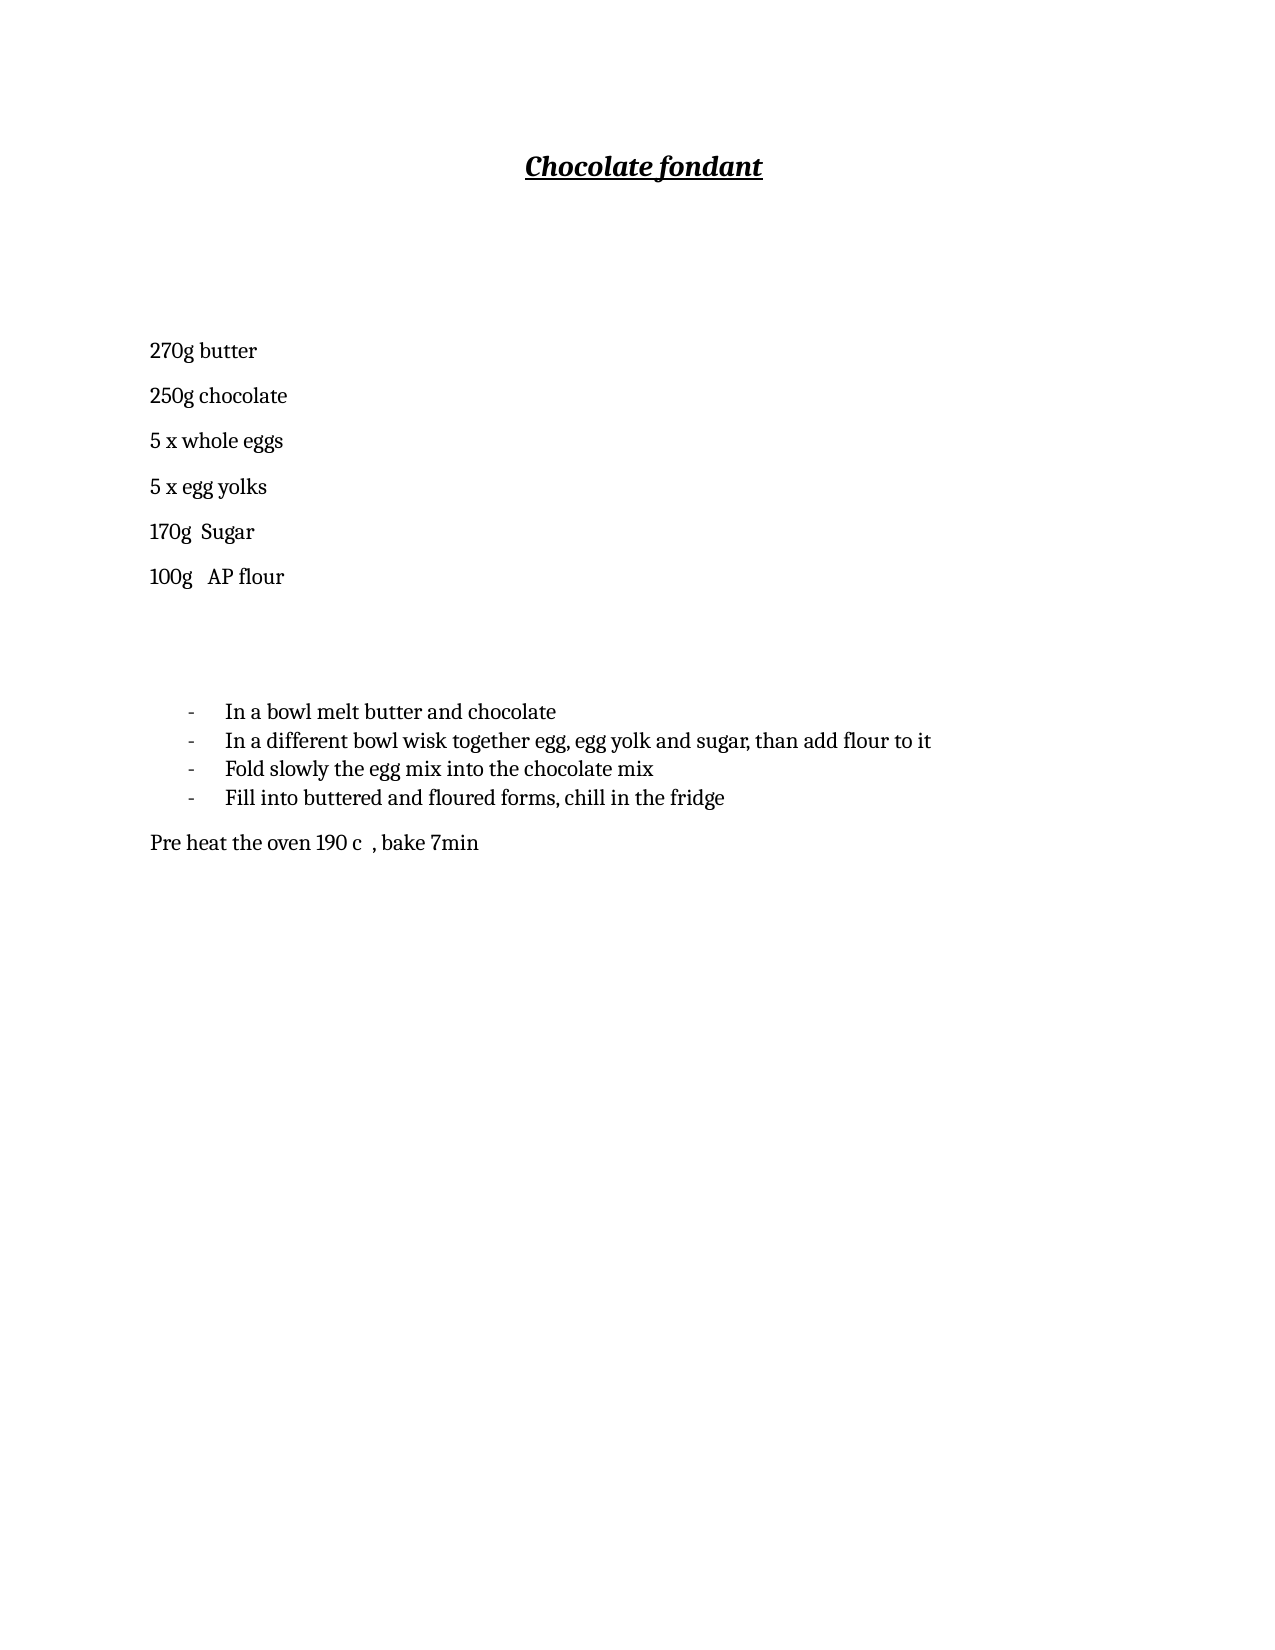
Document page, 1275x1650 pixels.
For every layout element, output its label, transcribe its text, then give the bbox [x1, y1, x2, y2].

text 250g chocolate [150, 383, 1125, 409]
list Fold slowly the egg mix into the chocolate mix [187, 756, 1125, 782]
list In a bowl melt butter and chocolate [187, 699, 1125, 725]
text Chocolate fondant [450, 150, 1125, 183]
list Fill into buttered and floured forms, chill in the fridge [187, 784, 1125, 811]
text Pre heat the oven 190 c , bake 7min [150, 829, 1125, 856]
text 100g AP flour [150, 564, 1125, 590]
text 270g butter [150, 338, 1125, 364]
text 5 x whole eggs [150, 428, 1125, 455]
text 5 x egg yolks [150, 473, 1125, 500]
text 170g Sugar [150, 518, 1125, 545]
list In a different bowl wisk together egg, egg yolk and sugar, than add flour to it [187, 727, 1125, 754]
